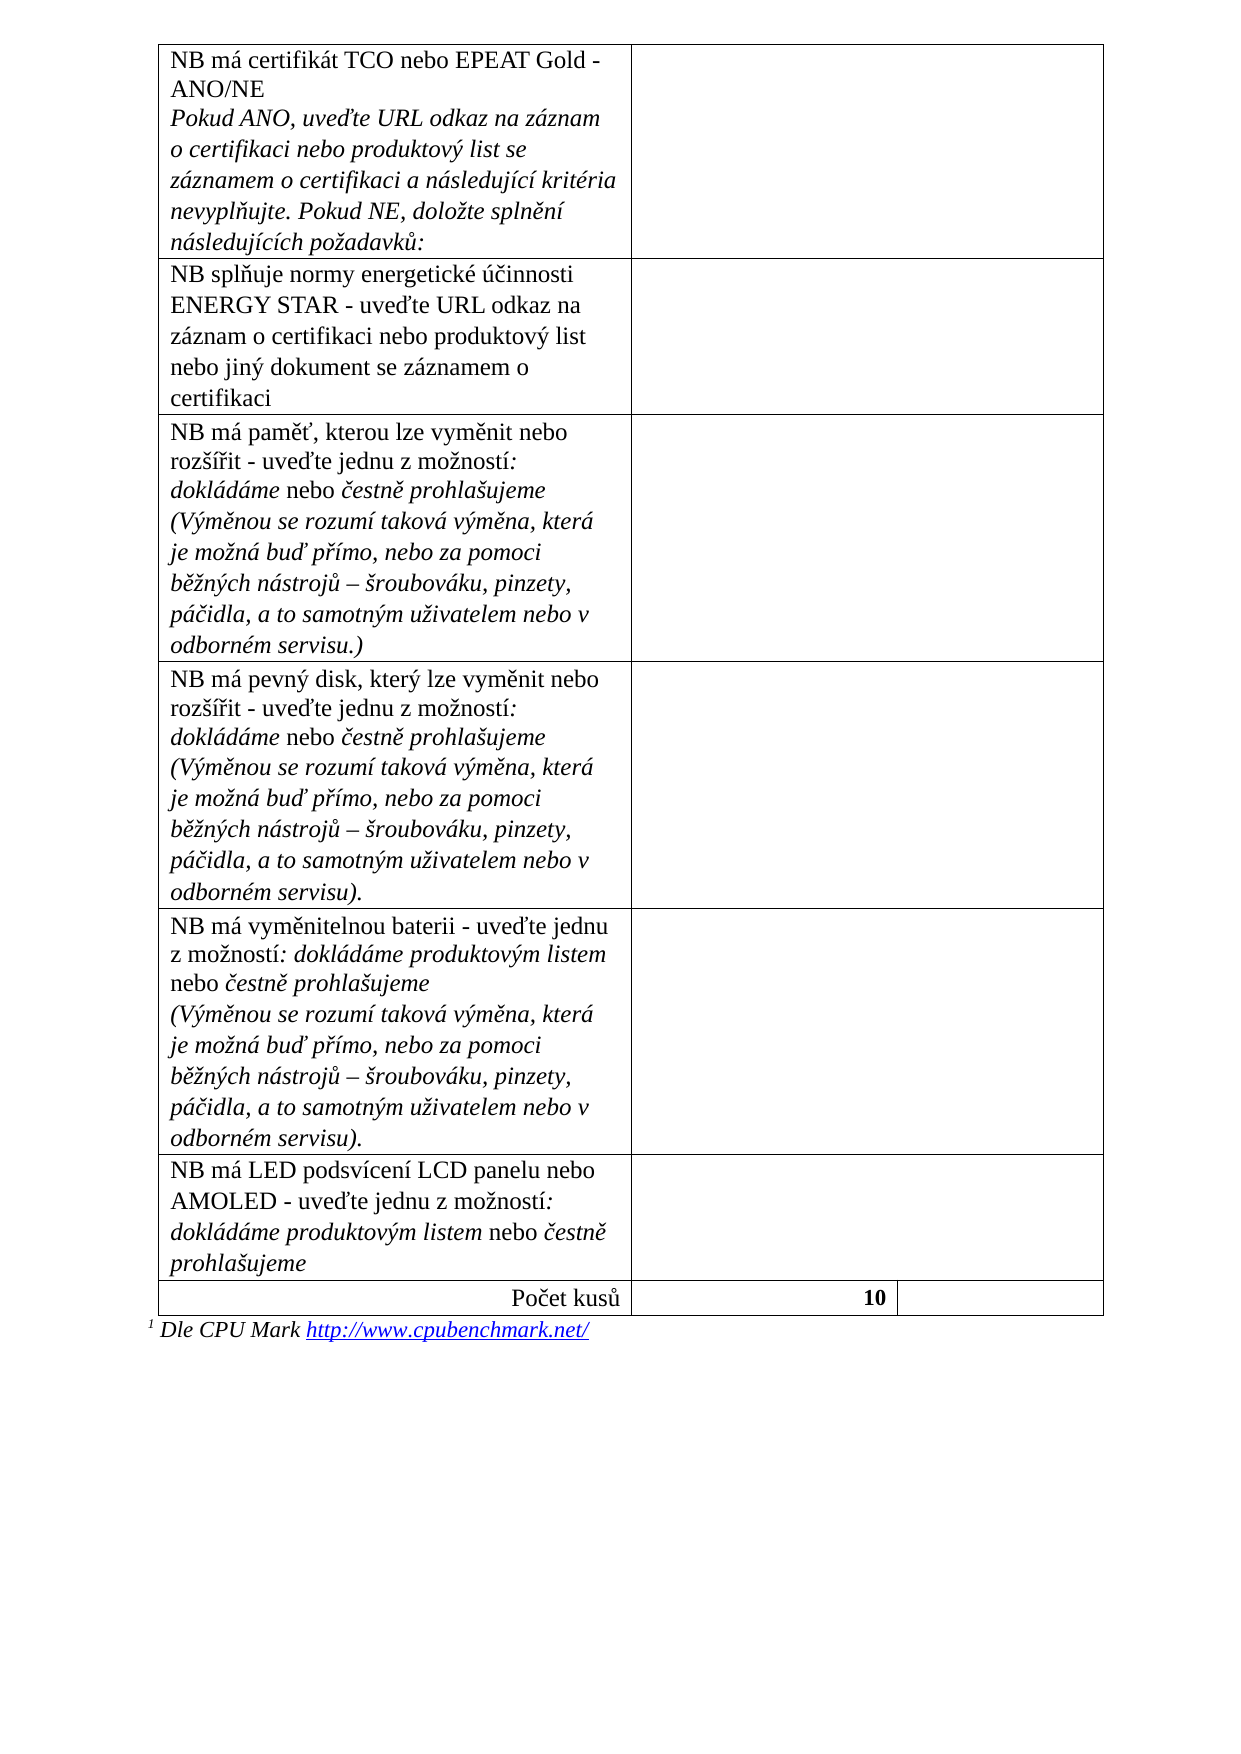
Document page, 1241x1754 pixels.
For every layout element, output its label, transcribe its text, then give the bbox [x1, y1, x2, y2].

table_cell NB má pevný disk, který lze vyměnit nebo rozšířit - uveďte jednu z možností: dokládáme nebo čestně prohlašujeme (Výměnou se rozumí taková výměna, která je možná buď přímo, nebo za pomoci běžných nástrojů – šroubováku, pinzety, páčidla, a to samotným uživatelem nebo v odborném servisu). [159, 662, 631, 908]
table_cell NB má certifikát TCO nebo EPEAT Gold - ANO/NE Pokud ANO, uveďte URL odkaz na záznam o certifikaci nebo produktový list se záznamem o certifikaci a následující kritéria nevyplňujte. Pokud NE, doložte splnění následujících požadavků: [159, 45, 631, 258]
table_cell [898, 1281, 1103, 1315]
table_cell [632, 415, 1103, 661]
table_cell [632, 1155, 1103, 1279]
table_cell NB splňuje normy energetické účinnosti ENERGY STAR - uveďte URL odkaz na záznam o certifikaci nebo produktový list nebo jiný dokument se záznamem o certifikaci [159, 259, 631, 414]
text 1 Dle CPU Mark http://www.cpubenchmark.net/ [148, 1316, 1093, 1343]
table_cell NB má LED podsvícení LCD panelu nebo AMOLED - uveďte jednu z možností: dokládáme produktovým listem nebo čestně prohlašujeme [159, 1155, 631, 1279]
table_cell Počet kusů [159, 1281, 631, 1315]
table_cell [632, 662, 1103, 908]
table_cell NB má paměť, kterou lze vyměnit nebo rozšířit - uveďte jednu z možností: dokládáme nebo čestně prohlašujeme (Výměnou se rozumí taková výměna, která je možná buď přímo, nebo za pomoci běžných nástrojů – šroubováku, pinzety, páčidla, a to samotným uživatelem nebo v odborném servisu.) [159, 415, 631, 661]
table_cell 10 [632, 1281, 897, 1315]
table_cell [632, 909, 1103, 1154]
table_cell [632, 45, 1103, 258]
table_cell NB má vyměnitelnou baterii - uveďte jednu z možností: dokládáme produktovým listem nebo čestně prohlašujeme (Výměnou se rozumí taková výměna, která je možná buď přímo, nebo za pomoci běžných nástrojů – šroubováku, pinzety, páčidla, a to samotným uživatelem nebo v odborném servisu). [159, 909, 631, 1154]
table_cell [632, 259, 1103, 414]
